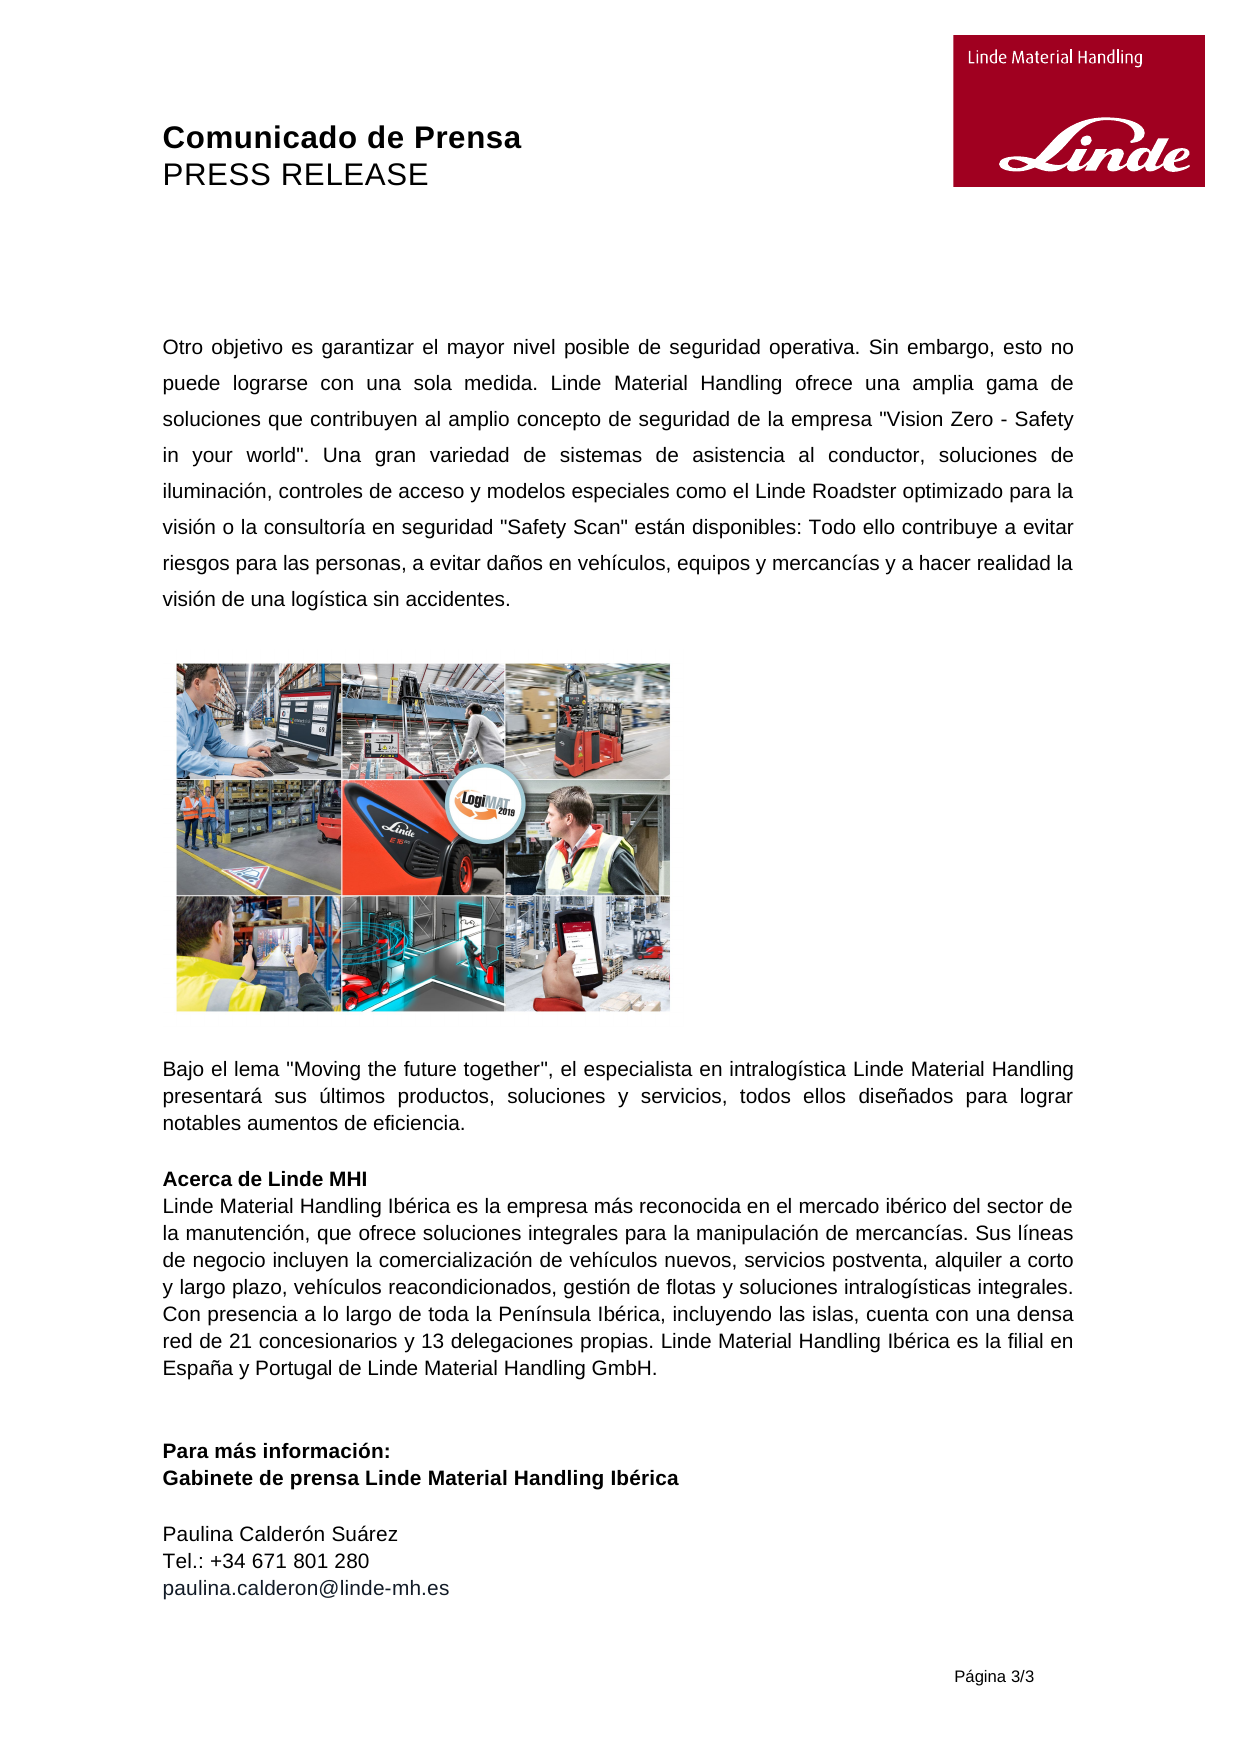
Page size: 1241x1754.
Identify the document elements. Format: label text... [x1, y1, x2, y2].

subtitle Paulina Calderón Suárez [162, 1518, 1075, 1545]
subtitle Tel.: +34 671 801 280 [162, 1545, 1075, 1572]
subtitle paulina.calderon@linde-mh.es [162, 1572, 1075, 1599]
text Otro objetivo es garantizar el mayor nivel posible de seguridad operativa. Sin embargo, esto no puede lograrse con una sola medida. Linde Material Handling ofrece una amplia gama de soluciones que contribuyen al amplio concepto de seguridad de la empresa "Vision Zero - Safety in your world". Una gran variedad de sistemas de asistencia al conductor, soluciones de iluminación, controles de acceso y modelos especiales como el Linde Roadster optimizado para la visión o la consultoría en seguridad "Safety Scan" están disponibles: Todo ello contribuye a evitar riesgos para las personas, a evitar daños en vehículos, equipos y mercancías y a hacer realidad la visión de una logística sin accidentes. [162, 335, 1075, 610]
subtitle Gabinete de prensa Linde Material Handling Ibérica [162, 1463, 1075, 1490]
subtitle Linde Material Handling Ibérica es la empresa más reconocida en el mercado ibérico del sector de la manutención, que ofrece soluciones integrales para la manipulación de mercancías. Sus líneas de negocio incluyen la comercialización de vehículos nuevos, servicios postventa, alquiler a corto y largo plazo, vehículos reacondicionados, gestión de flotas y soluciones intralogísticas integrales. Con presencia a lo largo de toda la Península Ibérica, incluyendo las islas, cuenta con una densa red de 21 concesionarios y 13 delegaciones propias. Linde Material Handling Ibérica es la filial en España y Portugal de Linde Material Handling GmbH. [162, 1191, 1075, 1380]
text Bajo el lema "Moving the future together", el especialista en intralogística Linde Material Handling presentará sus últimos productos, soluciones y servicios, todos ellos diseñados para lograr notables aumentos de eficiencia. [162, 1054, 1075, 1135]
subtitle Acerca de Linde MHI [162, 1163, 1075, 1191]
picture [162, 649, 684, 1027]
subtitle Para más información: [162, 1436, 1075, 1463]
